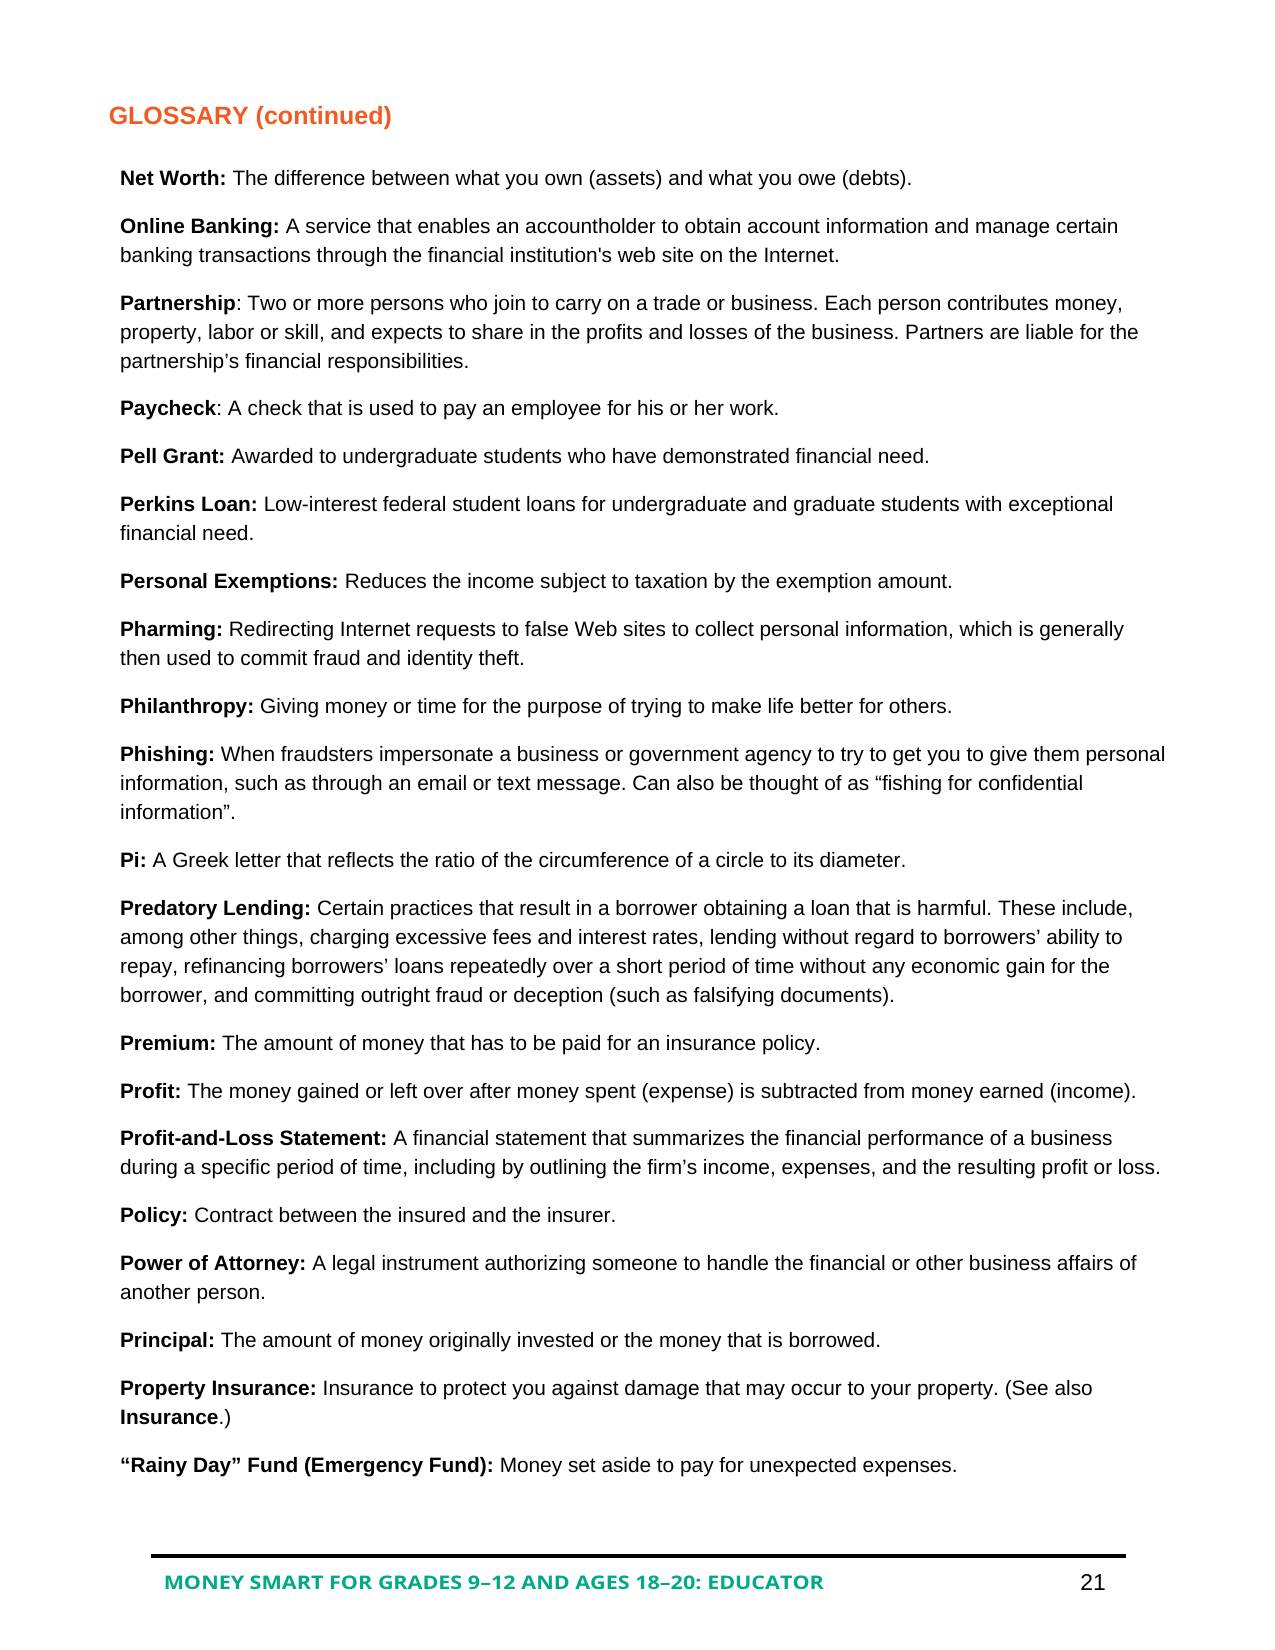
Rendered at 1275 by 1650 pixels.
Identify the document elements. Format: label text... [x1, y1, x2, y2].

text Predatory Lending: Certain practices that result in a borrower obtaining a loan that is harmful. These include, among other things, charging excessive fees and interest rates, lending without regard to borrowers’ ability to repay, refinancing borrowers’ loans repeatedly over a short period of time without any economic gain for the borrower, and committing outright fraud or deception (such as falsifying documents). [120, 896, 1169, 1007]
text Phishing: When fraudsters impersonate a business or government agency to try to get you to give them personal information, such as through an email or text message. Can also be thought of as “fishing for confidential information”. [120, 742, 1169, 824]
text Pi: A Greek letter that reflects the ratio of the circumference of a circle to its diameter. [120, 848, 1169, 872]
subtitle Insurance.) [120, 1404, 1169, 1428]
text Pell Grant: Awarded to undergraduate students who have demonstrated financial need. [120, 444, 1169, 468]
text Pharming: Redirecting Internet requests to false Web sites to collect personal information, which is generally then used to commit fraud and identity theft. [120, 617, 1127, 670]
text Partnership: Two or more persons who join to carry on a trade or business. Each person contributes money, property, labor or skill, and expects to share in the profits and losses of the business. Partners are liable for the partnership’s financial responsibilities. [120, 291, 1169, 373]
text Paycheck: A check that is used to pay an employee for his or her work. [120, 396, 1169, 420]
text Profit-and-Loss Statement: A financial statement that summarizes the financial performance of a business during a specific period of time, including by outlining the firm’s income, expenses, and the resulting profit or loss. [120, 1126, 1164, 1179]
text Principal: The amount of money originally invested or the money that is borrowed. [120, 1328, 1169, 1352]
text Profit: The money gained or left over after money spent (expense) is subtracted from money earned (income). [120, 1078, 1169, 1102]
text Net Worth: The difference between what you own (assets) and what you owe (debts). [120, 166, 1169, 190]
text Power of Attorney: A legal instrument authorizing someone to handle the financial or other business affairs of another person. [120, 1251, 1169, 1304]
text Property Insurance: Insurance to protect you against damage that may occur to your property. (See also [120, 1375, 1169, 1399]
text “Rainy Day” Fund (Emergency Fund): Money set aside to pay for unexpected expenses. [120, 1452, 1169, 1476]
text Premium: The amount of money that has to be paid for an insurance policy. [120, 1031, 1169, 1054]
text Perkins Loan: Low-interest federal student loans for undergraduate and graduate students with exceptional financial need. [120, 492, 1117, 545]
text Online Banking: A service that enables an accountholder to obtain account information and manage certain banking transactions through the financial institution's web site on the Internet. [120, 214, 1169, 267]
text Philanthropy: Giving money or time for the purpose of trying to make life better for others. [120, 694, 1169, 718]
text Policy: Contract between the insured and the insurer. [120, 1203, 1169, 1227]
text Personal Exemptions: Reduces the income subject to taxation by the exemption amount. [120, 569, 1169, 593]
